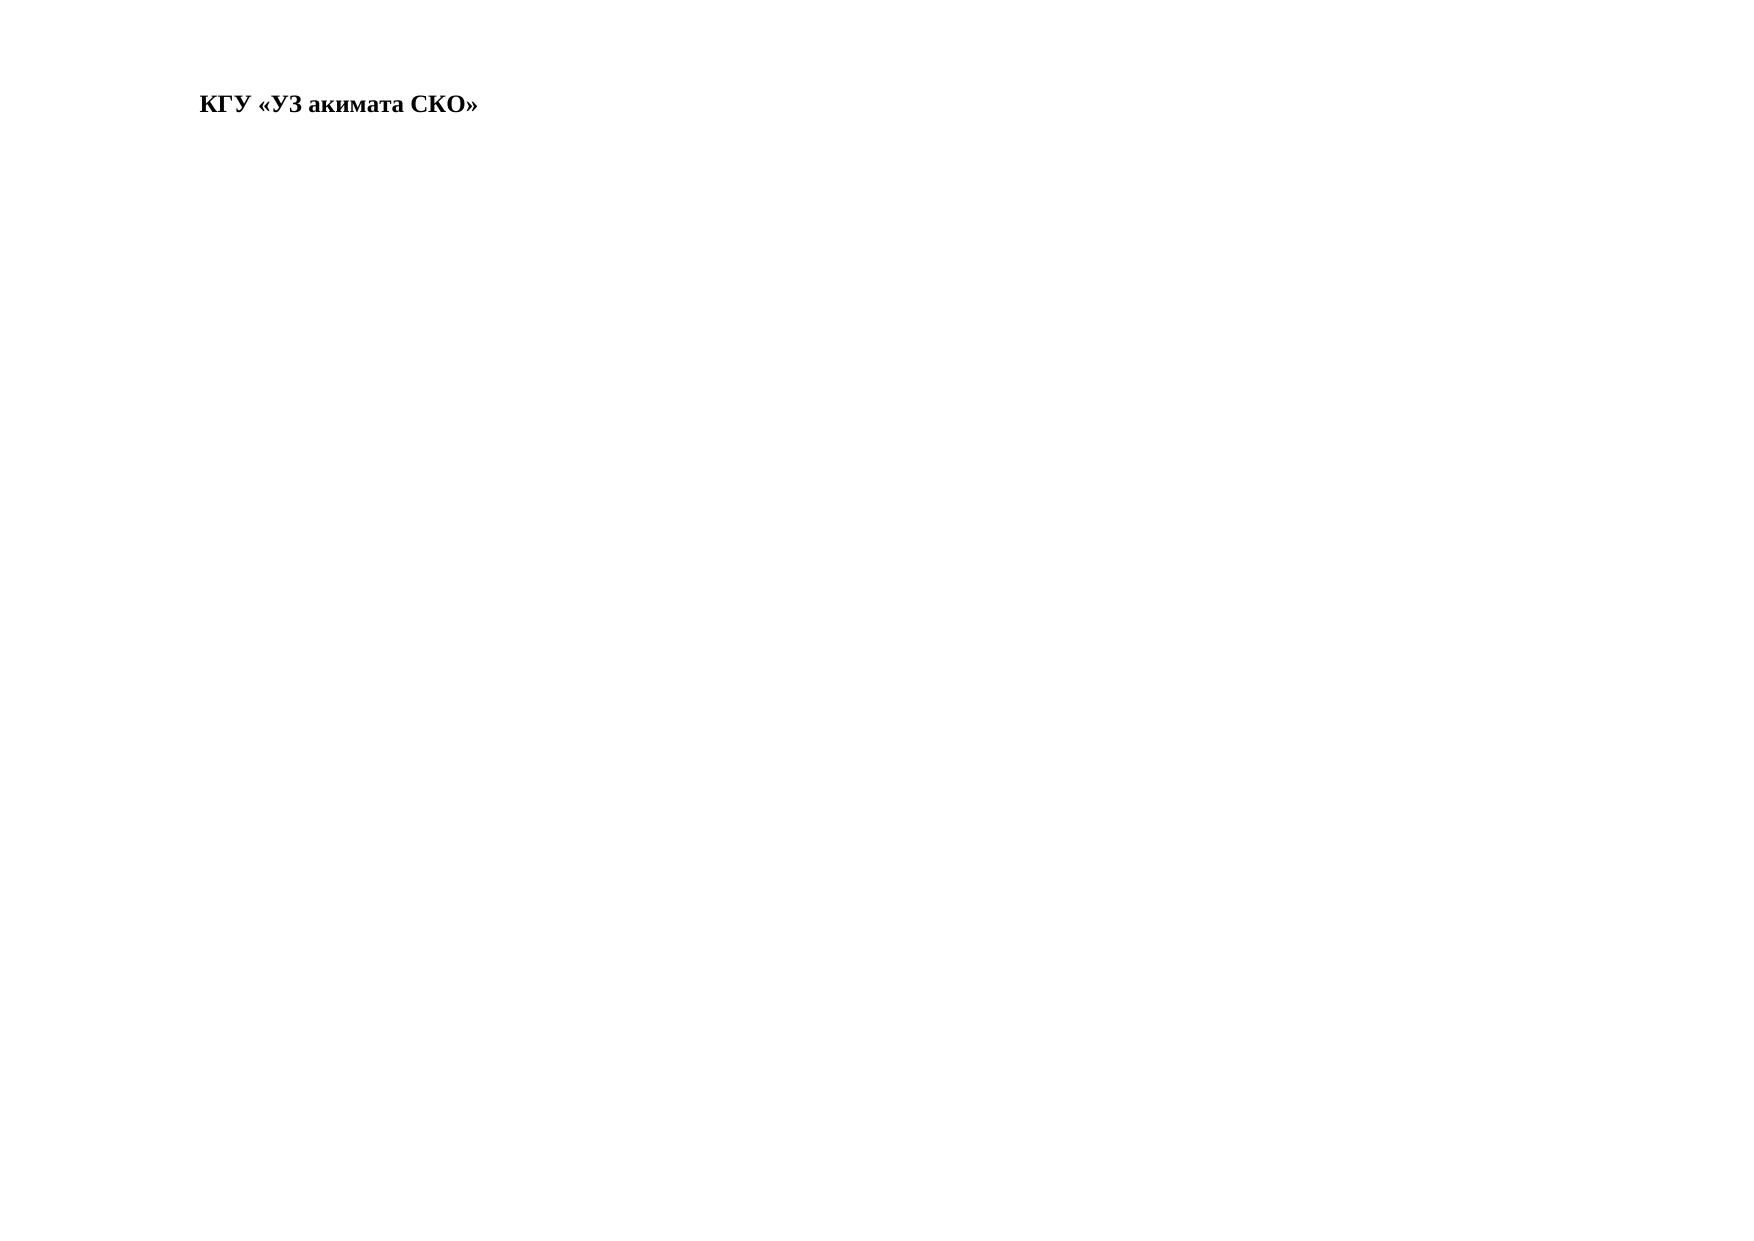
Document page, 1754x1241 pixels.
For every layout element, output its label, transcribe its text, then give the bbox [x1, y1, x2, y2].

text КГУ «УЗ акимата СКО» [118, 89, 1636, 117]
